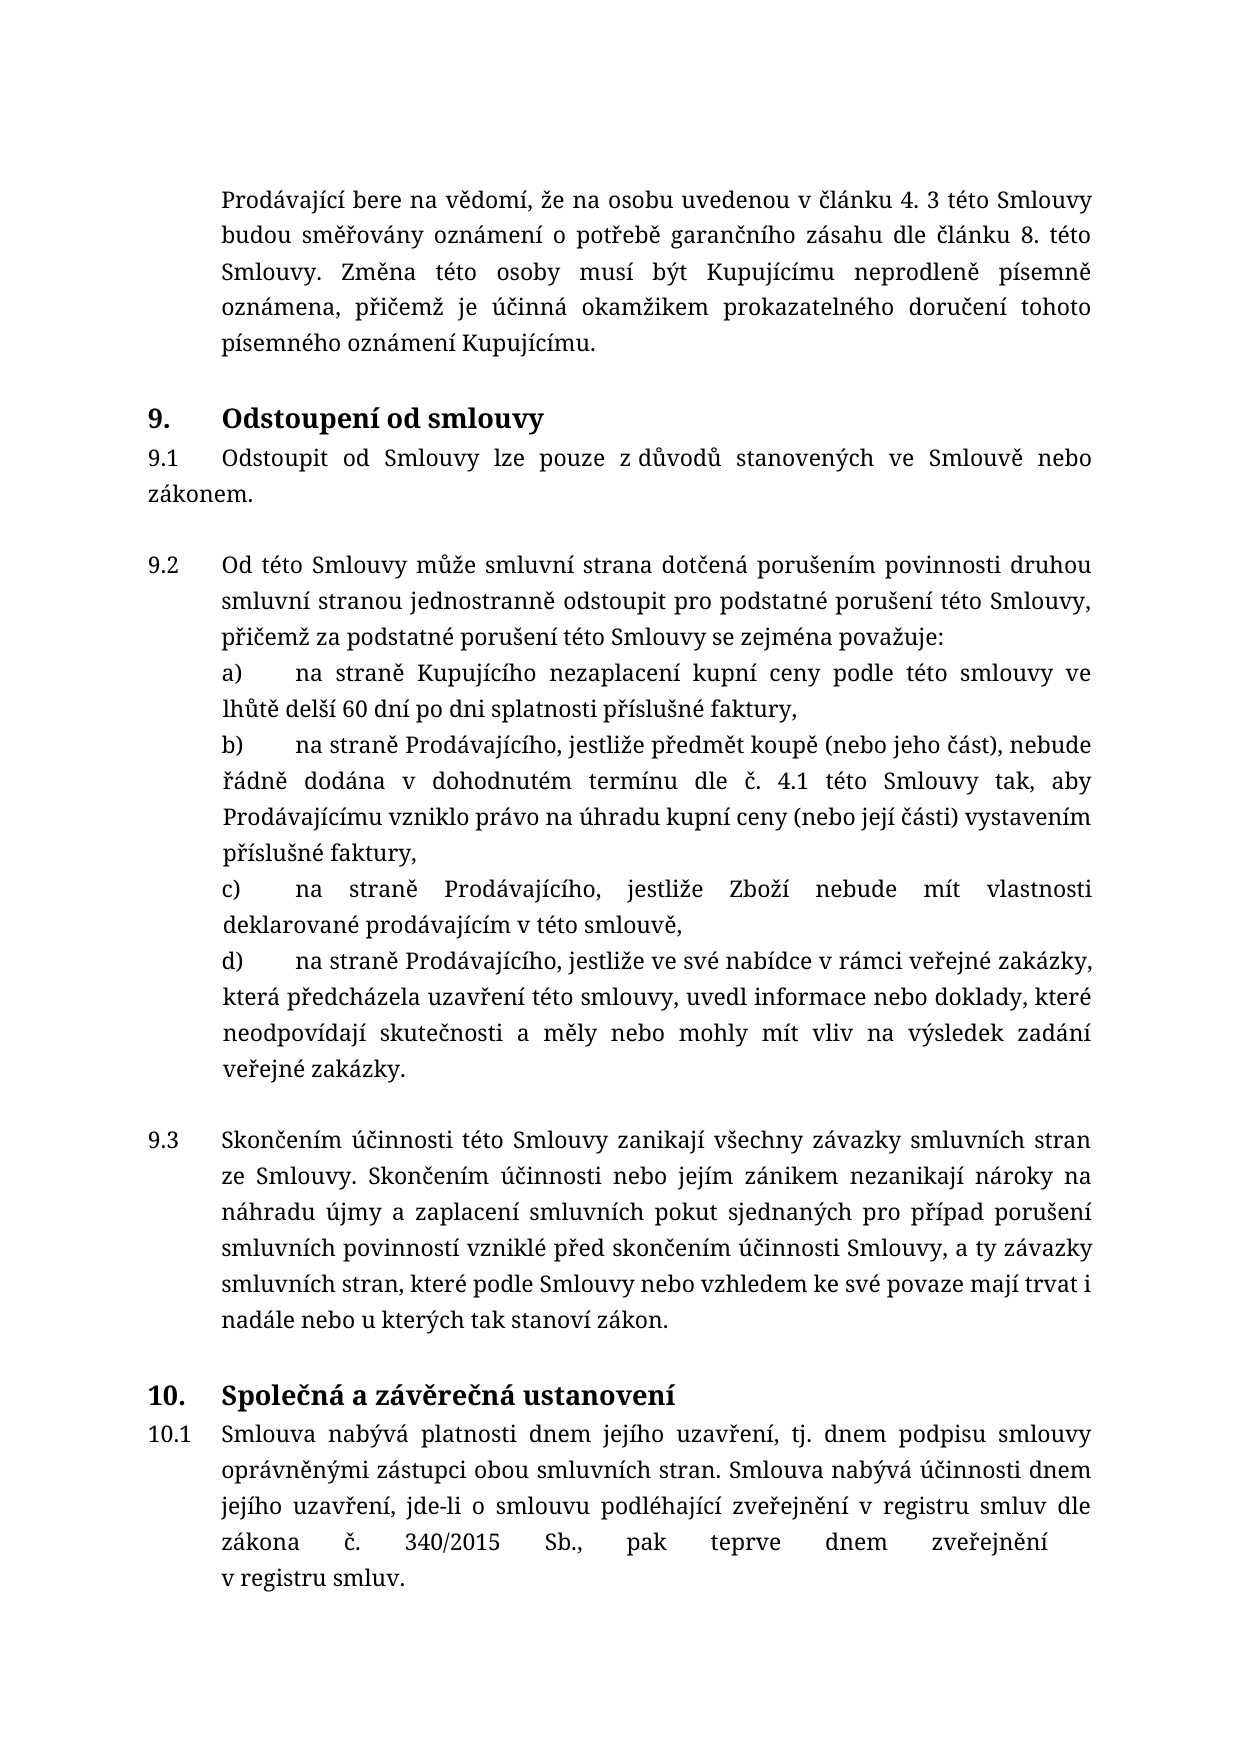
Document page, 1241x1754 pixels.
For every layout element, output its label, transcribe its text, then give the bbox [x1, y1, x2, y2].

list na straně Prodávajícího, jestliže předmět koupě (nebo jeho část), nebude řádně dodána v dohodnutém termínu dle č. 4.1 této Smlouvy tak, aby Prodávajícímu vzniklo právo na úhradu kupní ceny (nebo její části) vystavením příslušné faktury, [221, 729, 1093, 868]
text 9.2 Od této Smlouvy může smluvní strana dotčená porušením povinnosti druhou smluvní stranou jednostranně odstoupit pro podstatné porušení této Smlouvy, přičemž za podstatné porušení této Smlouvy se zejména považuje: [148, 549, 1093, 652]
text 10.1 Smlouva nabývá platnosti dnem jejího uzavření, tj. dnem podpisu smlouvy oprávněnými zástupci obou smluvních stran. Smlouva nabývá účinnosti dnem jejího uzavření, jde-li o smlouvu podléhající zveřejnění v registru smluv dle zákona č. 340/2015 Sb., pak teprve dnem zveřejnění v registru smluv. [148, 1418, 1093, 1593]
text Prodávající bere na vědomí, že na osobu uvedenou v článku 4. 3 této Smlouvy budou směřovány oznámení o potřebě garančního zásahu dle článku 8. této Smlouvy. Změna této osoby musí být Kupujícímu neprodleně písemně oznámena, přičemž je účinná okamžikem prokazatelného doručení tohoto písemného oznámení Kupujícímu. [221, 183, 1093, 358]
text 9. Odstoupení od smlouvy [148, 399, 1093, 436]
text 9.1 Odstoupit od Smlouvy lze pouze z důvodů stanovených ve Smlouvě nebo zákonem. [148, 442, 1093, 509]
text 9.3 Skončením účinnosti této Smlouvy zanikají všechny závazky smluvních stran ze Smlouvy. Skončením účinnosti nebo jejím zánikem nezanikají nároky na náhradu újmy a zaplacení smluvních pokut sjednaných pro případ porušení smluvních povinností vzniklé před skončením účinnosti Smlouvy, a ty závazky smluvních stran, které podle Smlouvy nebo vzhledem ke své povaze mají trvat i nadále nebo u kterých tak stanoví zákon. [148, 1124, 1093, 1335]
list na straně Kupujícího nezaplacení kupní ceny podle této smlouvy ve lhůtě delší 60 dní po dni splatnosti příslušné faktury, [221, 657, 1093, 724]
list na straně Prodávajícího, jestliže Zboží nebude mít vlastnosti deklarované prodávajícím v této smlouvě, [221, 873, 1093, 940]
list na straně Prodávajícího, jestliže ve své nabídce v rámci veřejné zakázky, která předcházela uzavření této smlouvy, uvedl informace nebo doklady, které neodpovídají skutečnosti a měly nebo mohly mít vliv na výsledek zadání veřejné zakázky. [221, 945, 1093, 1084]
text 10. Společná a závěrečná ustanovení [148, 1376, 1093, 1413]
